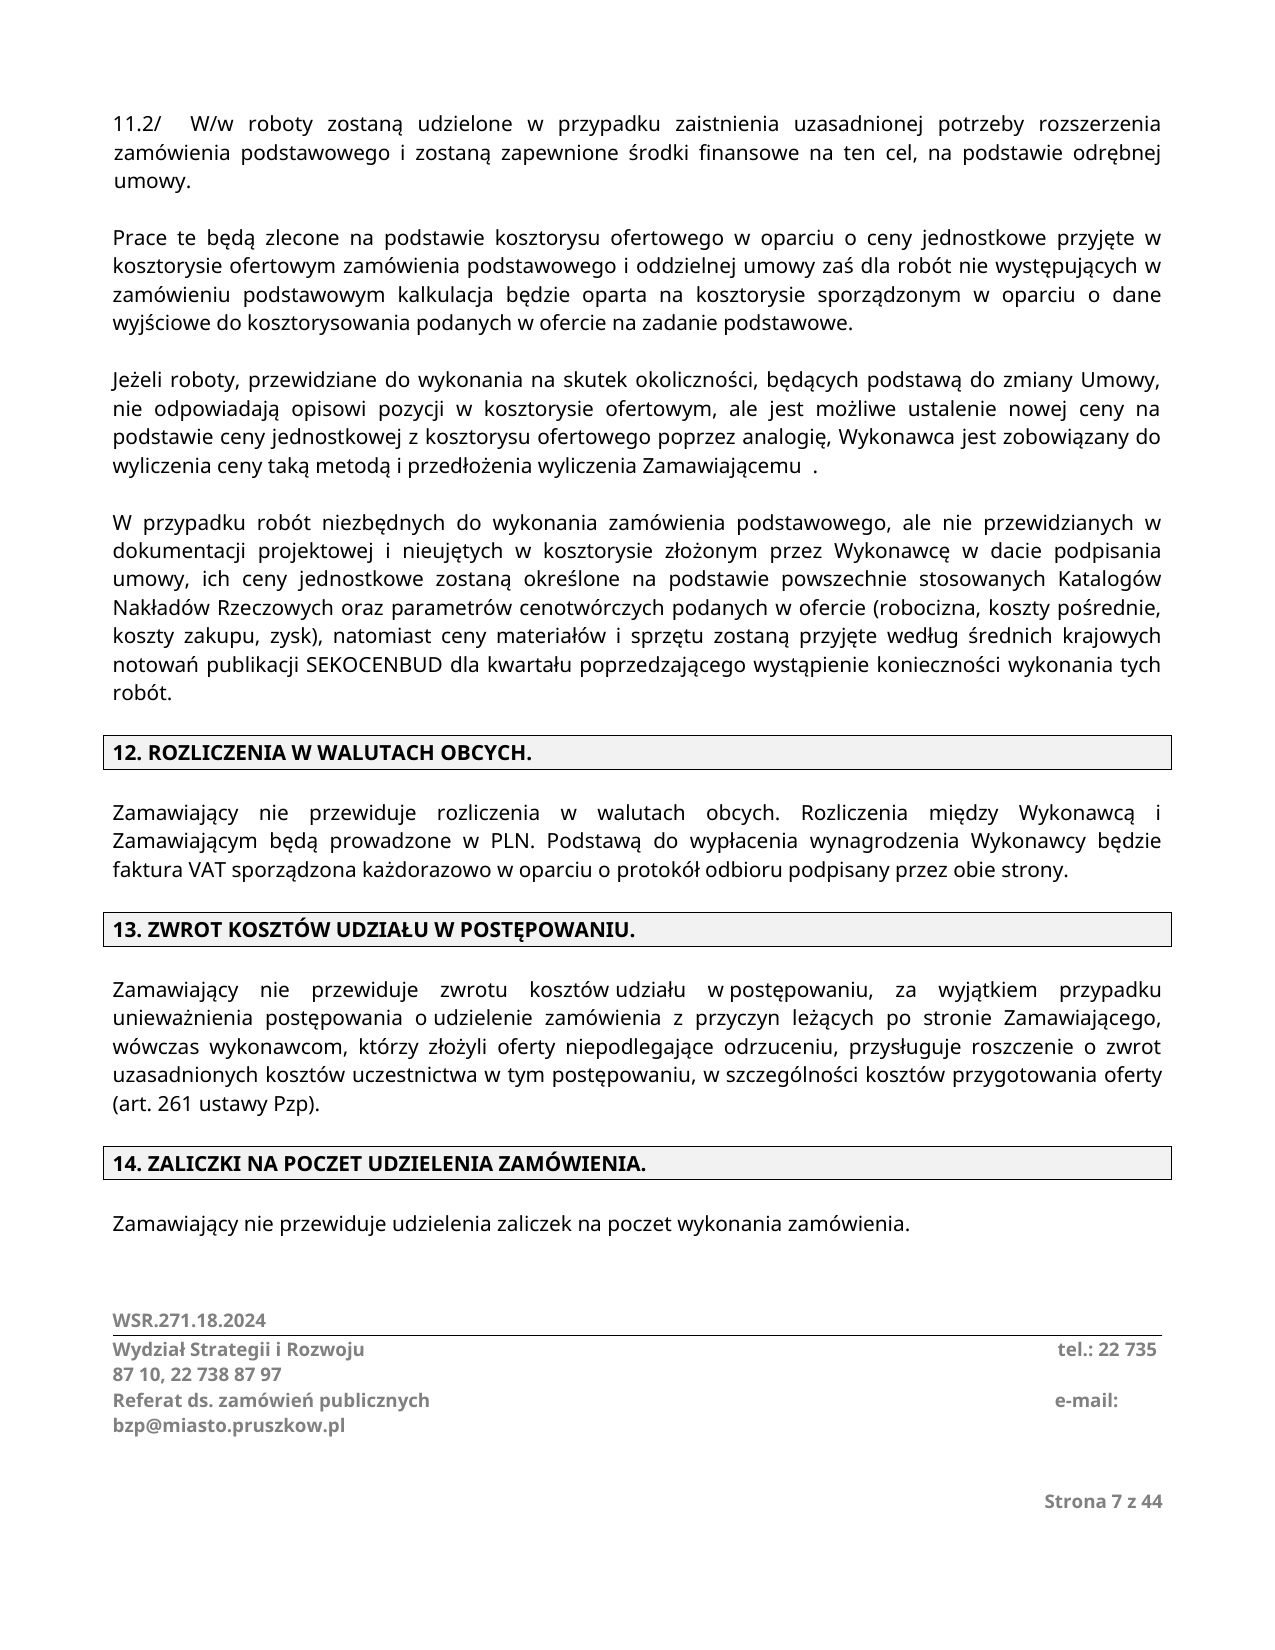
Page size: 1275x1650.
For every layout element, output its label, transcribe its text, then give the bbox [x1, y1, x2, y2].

text 11.2/ W/w roboty zostaną udzielone w przypadku zaistnienia uzasadnionej potrzeby rozszerzenia zamówienia podstawowego i zostaną zapewnione środki finansowe na ten cel, na podstawie odrębnej umowy. [112, 109, 1162, 195]
text Zamawiający nie przewiduje zwrotu kosztów udziału w postępowaniu, za wyjątkiem przypadku unieważnienia postępowania o udzielenie zamówienia z przyczyn leżących po stronie Zamawiającego, wówczas wykonawcom, którzy złożyli oferty niepodlegające odrzuceniu, przysługuje roszczenie o zwrot uzasadnionych kosztów uczestnictwa w tym postępowaniu, w szczególności kosztów przygotowania oferty (art. 261 ustawy Pzp). [112, 975, 1162, 1117]
text W przypadku robót niezbędnych do wykonania zamówienia podstawowego, ale nie przewidzianych w dokumentacji projektowej i nieujętych w kosztorysie złożonym przez Wykonawcę w dacie podpisania umowy, ich ceny jednostkowe zostaną określone na podstawie powszechnie stosowanych Katalogów Nakładów Rzeczowych oraz parametrów cenotwórczych podanych w ofercie (robocizna, koszty pośrednie, koszty zakupu, zysk), natomiast ceny materiałów i sprzętu zostaną przyjęte według średnich krajowych notowań publikacji SEKOCENBUD dla kwartału poprzedzającego wystąpienie konieczności wykonania tych robót. [112, 508, 1162, 707]
text Jeżeli roboty, przewidziane do wykonania na skutek okoliczności, będących podstawą do zmiany Umowy, nie odpowiadają opisowi pozycji w kosztorysie ofertowym, ale jest możliwe ustalenie nowej ceny na podstawie ceny jednostkowej z kosztorysu ofertowego poprzez analogię, Wykonawca jest zobowiązany do wyliczenia ceny taką metodą i przedłożenia wyliczenia Zamawiającemu . [112, 365, 1162, 479]
text 12. ROZLICZENIA W WALUTACH OBCYCH. [104, 736, 1171, 769]
text Zamawiający nie przewiduje udzielenia zaliczek na poczet wykonania zamówienia. [112, 1209, 1162, 1237]
text 14. ZALICZKI NA POCZET UDZIELENIA ZAMÓWIENIA. [104, 1147, 1171, 1179]
text Prace te będą zlecone na podstawie kosztorysu ofertowego w oparciu o ceny jednostkowe przyjęte w kosztorysie ofertowym zamówienia podstawowego i oddzielnej umowy zaś dla robót nie występujących w zamówieniu podstawowym kalkulacja będzie oparta na kosztorysie sporządzonym w oparciu o dane wyjściowe do kosztorysowania podanych w ofercie na zadanie podstawowe. [112, 223, 1162, 337]
text Zamawiający nie przewiduje rozliczenia w walutach obcych. Rozliczenia między Wykonawcą i Zamawiającym będą prowadzone w PLN. Podstawą do wypłacenia wynagrodzenia Wykonawcy będzie faktura VAT sporządzona każdorazowo w oparciu o protokół odbioru podpisany przez obie strony. [112, 798, 1162, 883]
text 13. ZWROT KOSZTÓW UDZIAŁU W POSTĘPOWANIU. [104, 913, 1171, 946]
